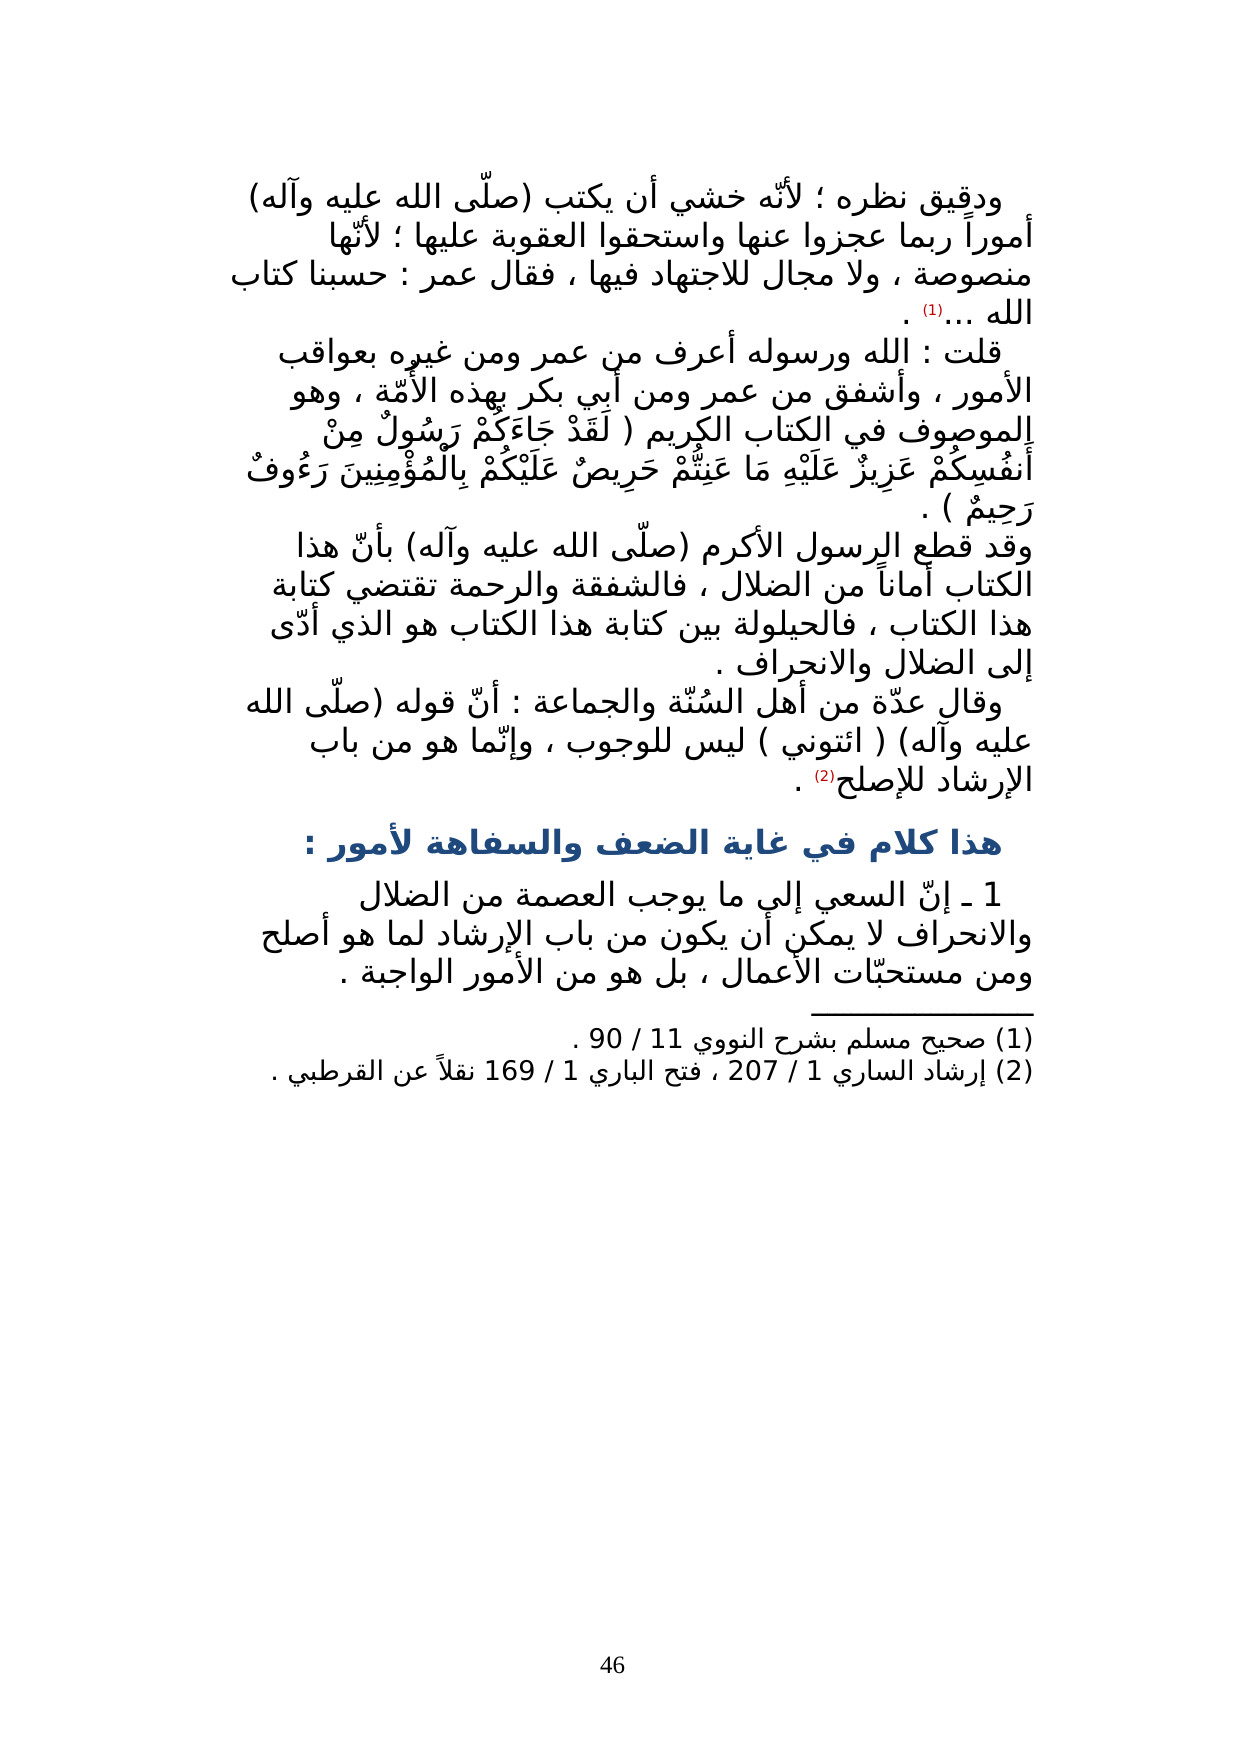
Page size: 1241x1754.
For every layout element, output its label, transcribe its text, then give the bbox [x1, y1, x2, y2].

text (2) إرشاد الساري 1 / 207 ، فتح الباري 1 / 169 نقلاً عن القرطبي . [222, 1055, 1033, 1086]
text وقال عدّة من أهل السُنّة والجماعة : أنّ قوله (صلّى الله عليه وآله) ( ائتوني ) ليس للوجوب ، وإنّما هو من باب الإرشاد للإصلح(2) . [222, 682, 1033, 799]
subtitle هذا كلام في غاية الضعف والسفاهة لأمور : [222, 824, 1033, 863]
text قلت : الله ورسوله أعرف من عمر ومن غيره بعواقب الأمور ، وأشفق من عمر ومن أبي بكر بهذه الأُمّة ، وهو الموصوف في الكتاب الكريم ( لَقَدْ جَاءَكُمْ رَسُولٌ مِنْ أَنفُسِكُمْ عَزِيزٌ عَلَيْهِ مَا عَنِتُّمْ حَرِيصٌ عَلَيْكُمْ بِالْمُؤْمِنِينَ رَءُوفٌ رَحِيمٌ ) . وقد قطع الرسول الأكرم (صلّى الله عليه وآله) بأنّ هذا الكتاب أماناً من الضلال ، فالشفقة والرحمة تقتضي كتابة هذا الكتاب ، فالحيلولة بين كتابة هذا الكتاب هو الذي أدّى إلى الضلال والانحراف . [222, 333, 1033, 682]
text ــــــــــــــــــــــــــــ [222, 992, 1033, 1023]
text 1 ـ إنّ السعي إلى ما يوجب العصمة من الضلال والانحراف لا يمكن أن يكون من باب الإرشاد لما هو أصلح ومن مستحبّات الأعمال ، بل هو من الأمور الواجبة . [222, 875, 1033, 992]
text (1) صحيح مسلم بشرح النووي 11 / 90 . [222, 1023, 1033, 1055]
text ودقيق نظره ؛ لأنّه خشي أن يكتب (صلّى الله عليه وآله) أموراً ربما عجزوا عنها واستحقوا العقوبة عليها ؛ لأنّها منصوصة ، ولا مجال للاجتهاد فيها ، فقال عمر : حسبنا كتاب الله ...(1) . [222, 177, 1033, 333]
